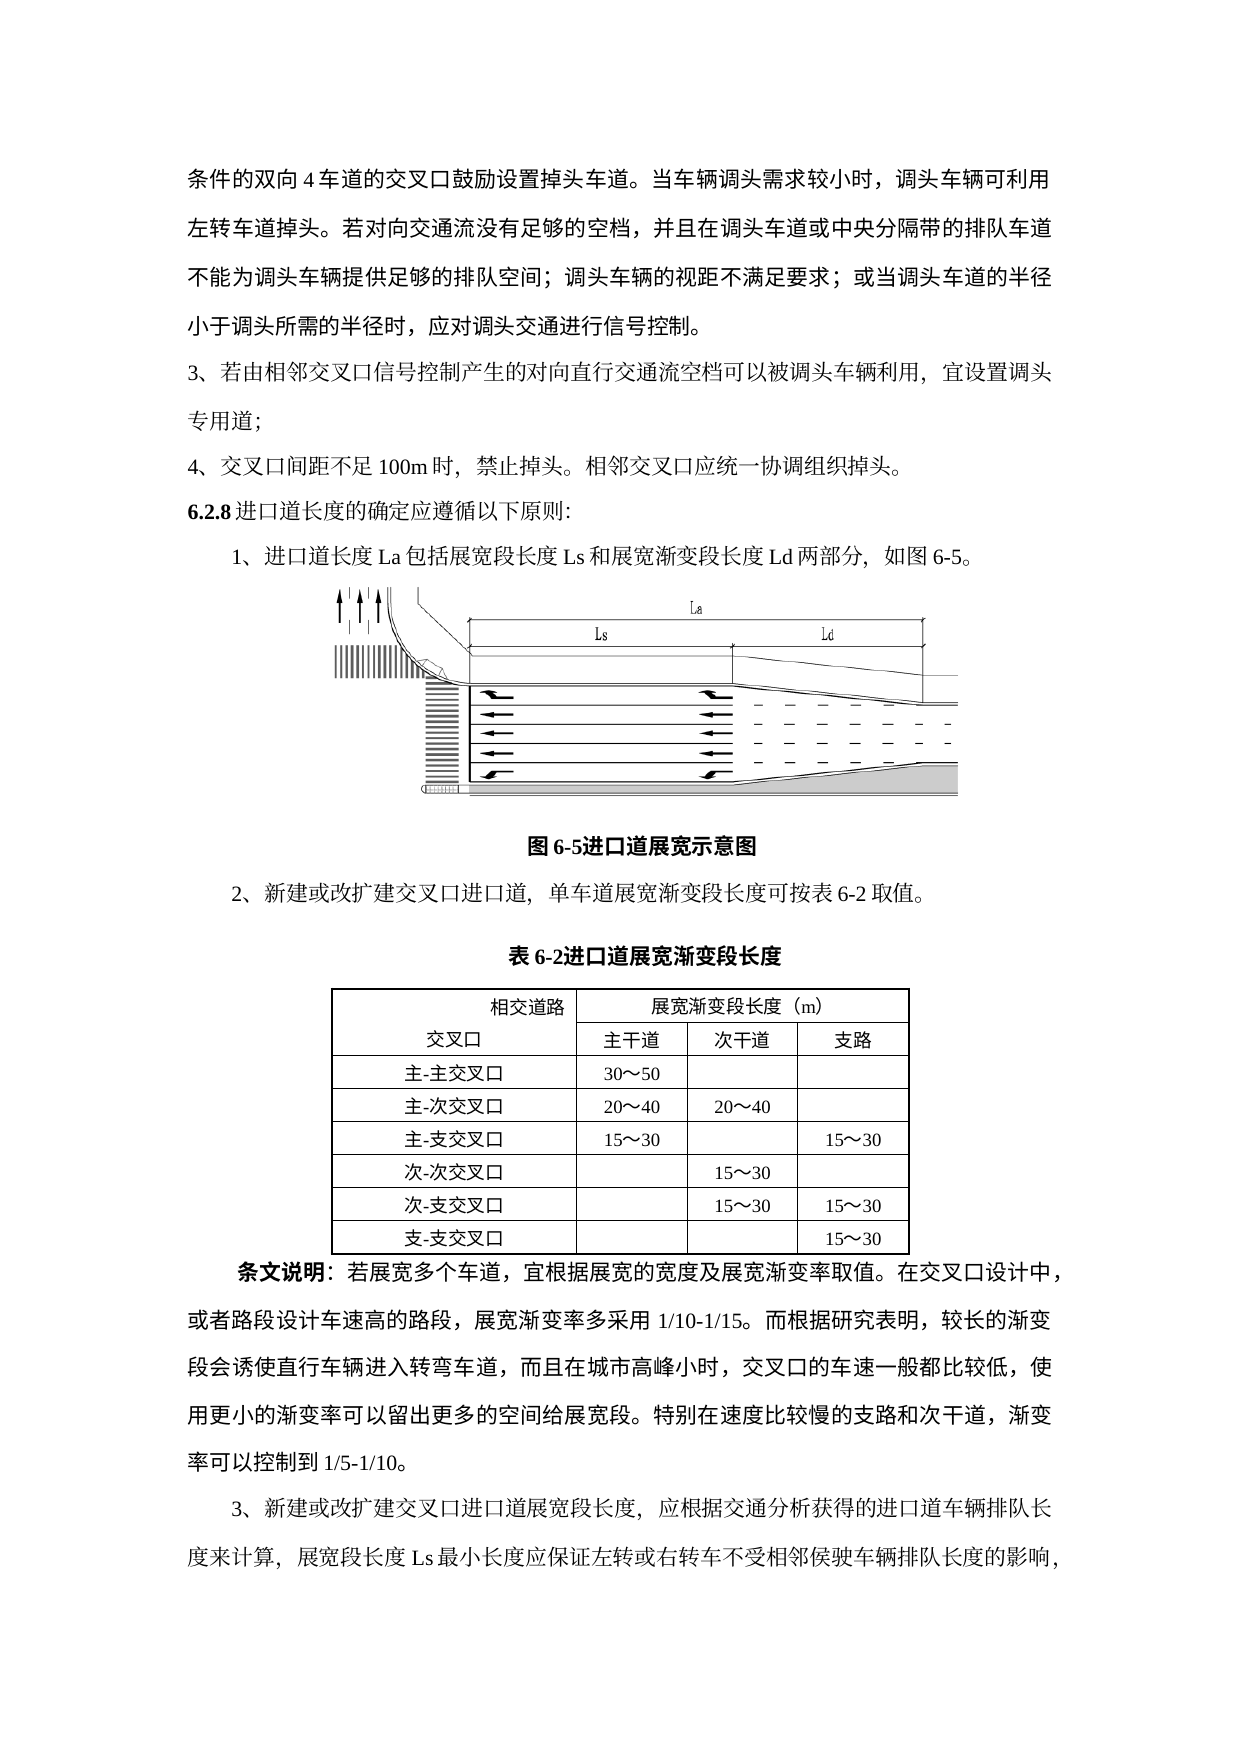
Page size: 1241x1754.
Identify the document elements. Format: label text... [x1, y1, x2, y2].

table_cell [577, 1155, 687, 1187]
table_cell 15～30 [798, 1122, 908, 1154]
table_cell [798, 1056, 908, 1088]
table_cell 15～30 [688, 1188, 797, 1220]
table_cell [577, 1188, 687, 1220]
table_header 展宽渐变段长度（m） [577, 990, 908, 1022]
text 2、新建或改扩建交叉口进口道，单车道展宽渐变段长度可按表6-2取值。 [187, 877, 1053, 910]
table_cell 次干道 [688, 1023, 797, 1055]
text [187, 162, 1053, 341]
text 6.2.8进口道长度的确定应遵循以下原则： [187, 496, 1053, 528]
table_cell [798, 1089, 908, 1121]
table_cell 主干道 [577, 1023, 687, 1055]
table_cell 主-次交叉口 [333, 1089, 576, 1121]
table_cell 支路 [798, 1023, 908, 1055]
table_cell 15～30 [688, 1155, 797, 1187]
table_cell 30～50 [577, 1056, 687, 1088]
table_cell [577, 1221, 687, 1253]
table_cell 20～40 [688, 1089, 797, 1121]
text 图6-5进口道展宽示意图 [187, 829, 1053, 861]
table_cell 15～30 [798, 1221, 908, 1253]
table_cell [688, 1056, 797, 1088]
table_cell [688, 1122, 797, 1154]
table_cell [798, 1155, 908, 1187]
table_cell 15～30 [577, 1122, 687, 1154]
table_cell 支-支交叉口 [333, 1221, 576, 1253]
table_cell 次-次交叉口 [333, 1155, 576, 1187]
text 表6-2进口道展宽渐变段长度 [187, 939, 1053, 971]
table_cell 20～40 [577, 1089, 687, 1121]
text 条文说明：若展宽多个车道，宜根据展宽的宽度及展宽渐变率取值。在交叉口设计中，或者路段设计车速高的路段，展宽渐变率多采用1/10-1/15。而根据研究表明，较长的渐变段会诱使直行车辆进入转弯车道，而且在城市高峰小时，交叉口的车速一般都比较低，使用更小的渐变率可以留出更多的空间给展宽段。特别在速度比较慢的支路和次干道，渐变率可以控制到1/5-1/10。 [187, 1255, 1053, 1477]
table_cell 主-主交叉口 [333, 1056, 576, 1088]
text 3、若由相邻交叉口信号控制产生的对向直行交通流空档可以被调头车辆利用，宜设置调头专用道； [187, 357, 1053, 438]
text 4、交叉口间距不足100m时，禁止掉头。相邻交叉口应统一协调组织掉头。 [187, 450, 1053, 483]
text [187, 1493, 1053, 1574]
table_header 相交道路 交叉口 [333, 990, 576, 1055]
table_cell 次-支交叉口 [333, 1188, 576, 1220]
table_cell [688, 1221, 797, 1253]
text 1、进口道长度La包括展宽段长度Ls和展宽渐变段长度Ld两部分，如图6-5。 [187, 541, 1053, 573]
picture [331, 585, 959, 800]
table_cell 主-支交叉口 [333, 1122, 576, 1154]
table_cell 15～30 [798, 1188, 908, 1220]
